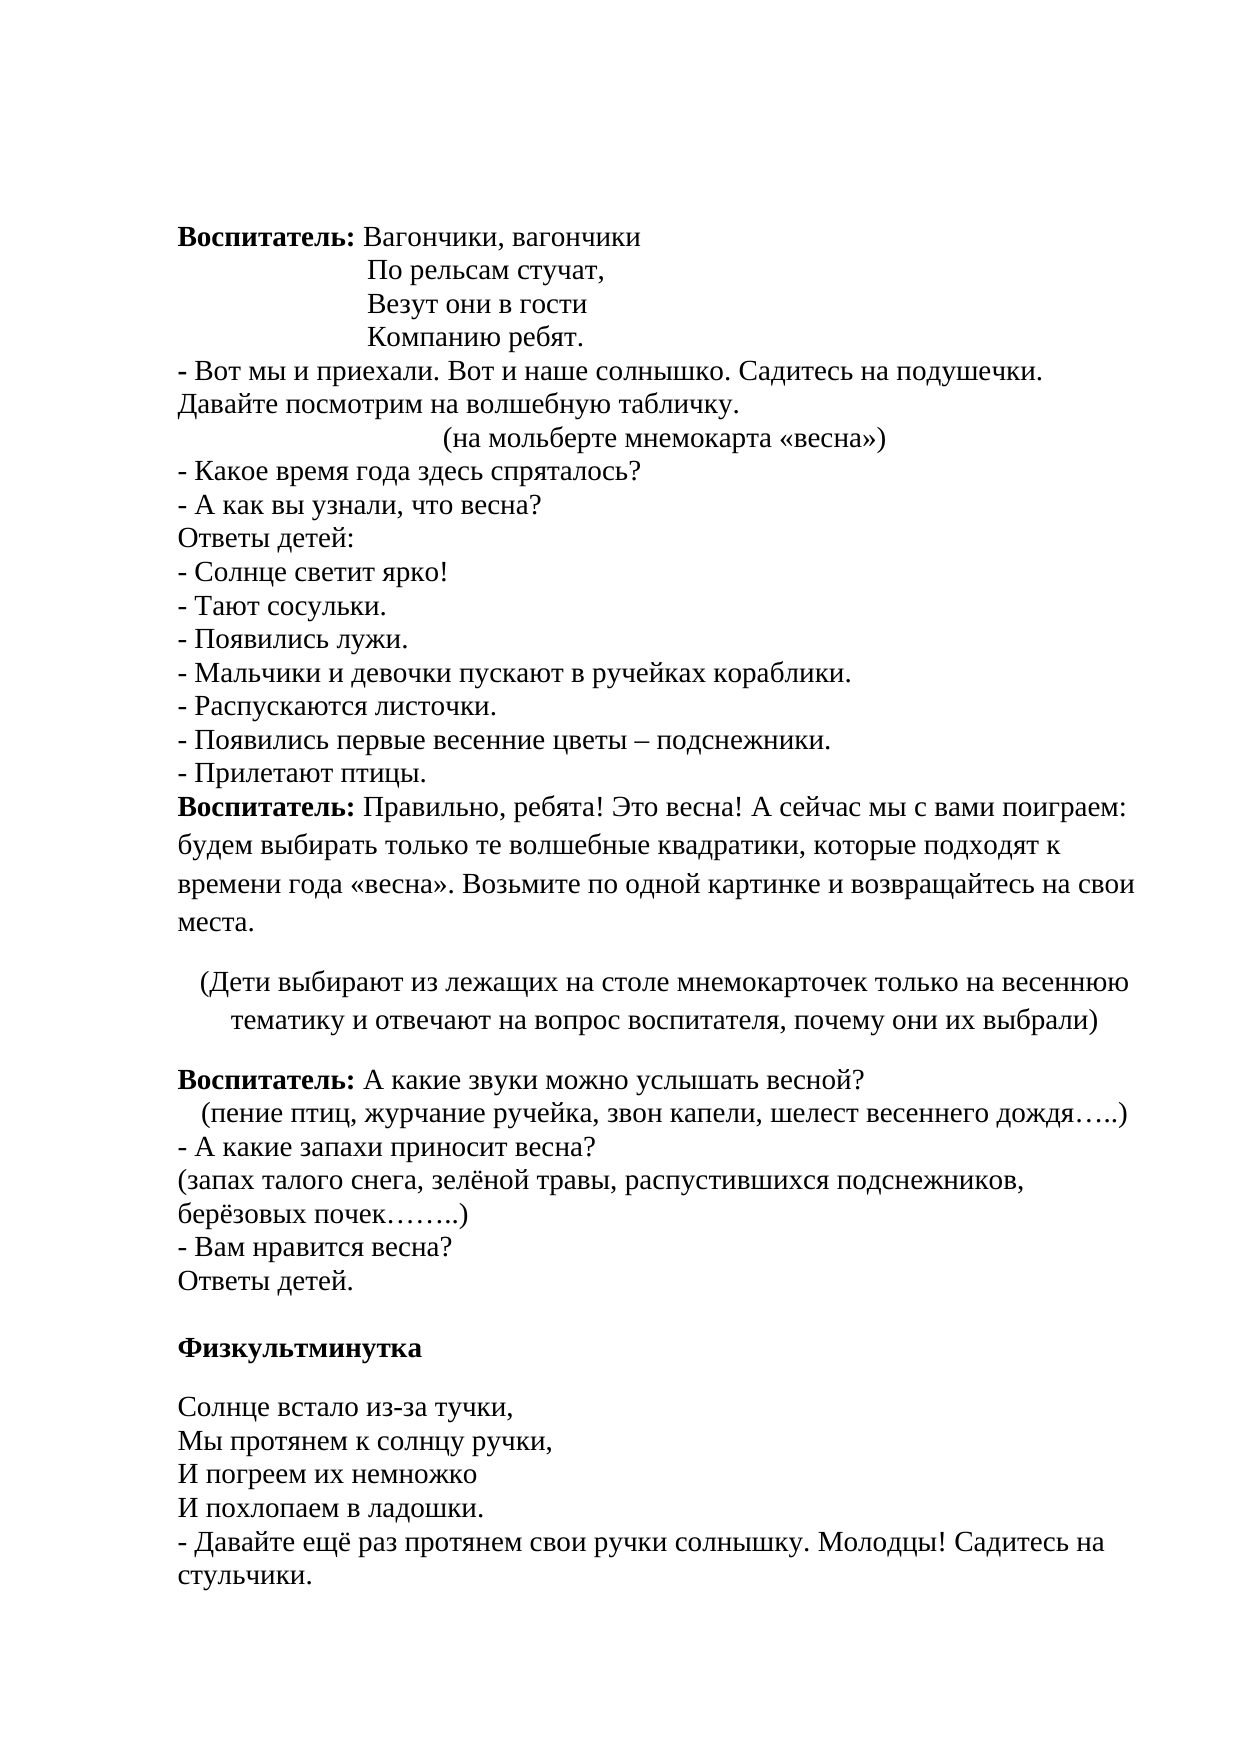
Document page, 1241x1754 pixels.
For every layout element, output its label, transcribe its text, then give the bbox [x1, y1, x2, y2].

text Везут они в гости [177, 286, 1152, 319]
text - Распускаются листочки. [177, 688, 1152, 722]
text - Появились лужи. [177, 621, 1152, 655]
text (Дети выбирают из лежащих на столе мнемокарточек только на весеннюю тематику и отвечают на вопрос воспитателя, почему они их выбрали) [177, 964, 1152, 1036]
text По рельсам стучат, [177, 252, 1152, 286]
text Ответы детей: [177, 521, 1152, 554]
text - Прилетают птицы. [177, 755, 1152, 789]
text И похлопаем в ладошки. [177, 1490, 1152, 1524]
text Мы протянем к солнцу ручки, [177, 1423, 1152, 1457]
text И погреем их немножко [177, 1457, 1152, 1490]
text - А какие запахи приносит весна? [177, 1129, 1152, 1162]
text Воспитатель: Вагончики, вагончики [177, 219, 1152, 252]
text Компанию ребят. [177, 319, 1152, 353]
text - А как вы узнали, что весна? [177, 487, 1152, 521]
text - Какое время года здесь спряталось? [177, 453, 1152, 487]
text Ответы детей. [177, 1263, 1152, 1297]
text (пение птиц, журчание ручейка, звон капели, шелест весеннего дождя…..) [177, 1095, 1152, 1129]
text Воспитатель: Правильно, ребята! Это весна! А сейчас мы с вами поиграем: будем выбирать только те волшебные квадратики, которые подходят к времени года «весна». Возьмите по одной картинке и возвращайтесь на свои места. [177, 789, 1152, 938]
text (на мольберте мнемокарта «весна») [177, 420, 1152, 453]
text - Давайте ещё раз протянем свои ручки солнышку. Молодцы! Садитесь на стульчики. [177, 1524, 1152, 1591]
text (запах талого снега, зелёной травы, распустившихся подснежников, берёзовых почек……..) [177, 1162, 1152, 1229]
text Физкультминутка [177, 1330, 1152, 1364]
text - Появились первые весенние цветы – подснежники. [177, 722, 1152, 755]
text - Вам нравится весна? [177, 1229, 1152, 1263]
text - Вот мы и приехали. Вот и наше солнышко. Садитесь на подушечки. Давайте посмотрим на волшебную табличку. [177, 353, 1152, 420]
text - Тают сосульки. [177, 588, 1152, 621]
text Солнце встало из-за тучки, [177, 1389, 1152, 1423]
text - Мальчики и девочки пускают в ручейках кораблики. [177, 655, 1152, 688]
text Воспитатель: А какие звуки можно услышать весной? [177, 1062, 1152, 1095]
text - Солнце светит ярко! [177, 554, 1152, 588]
